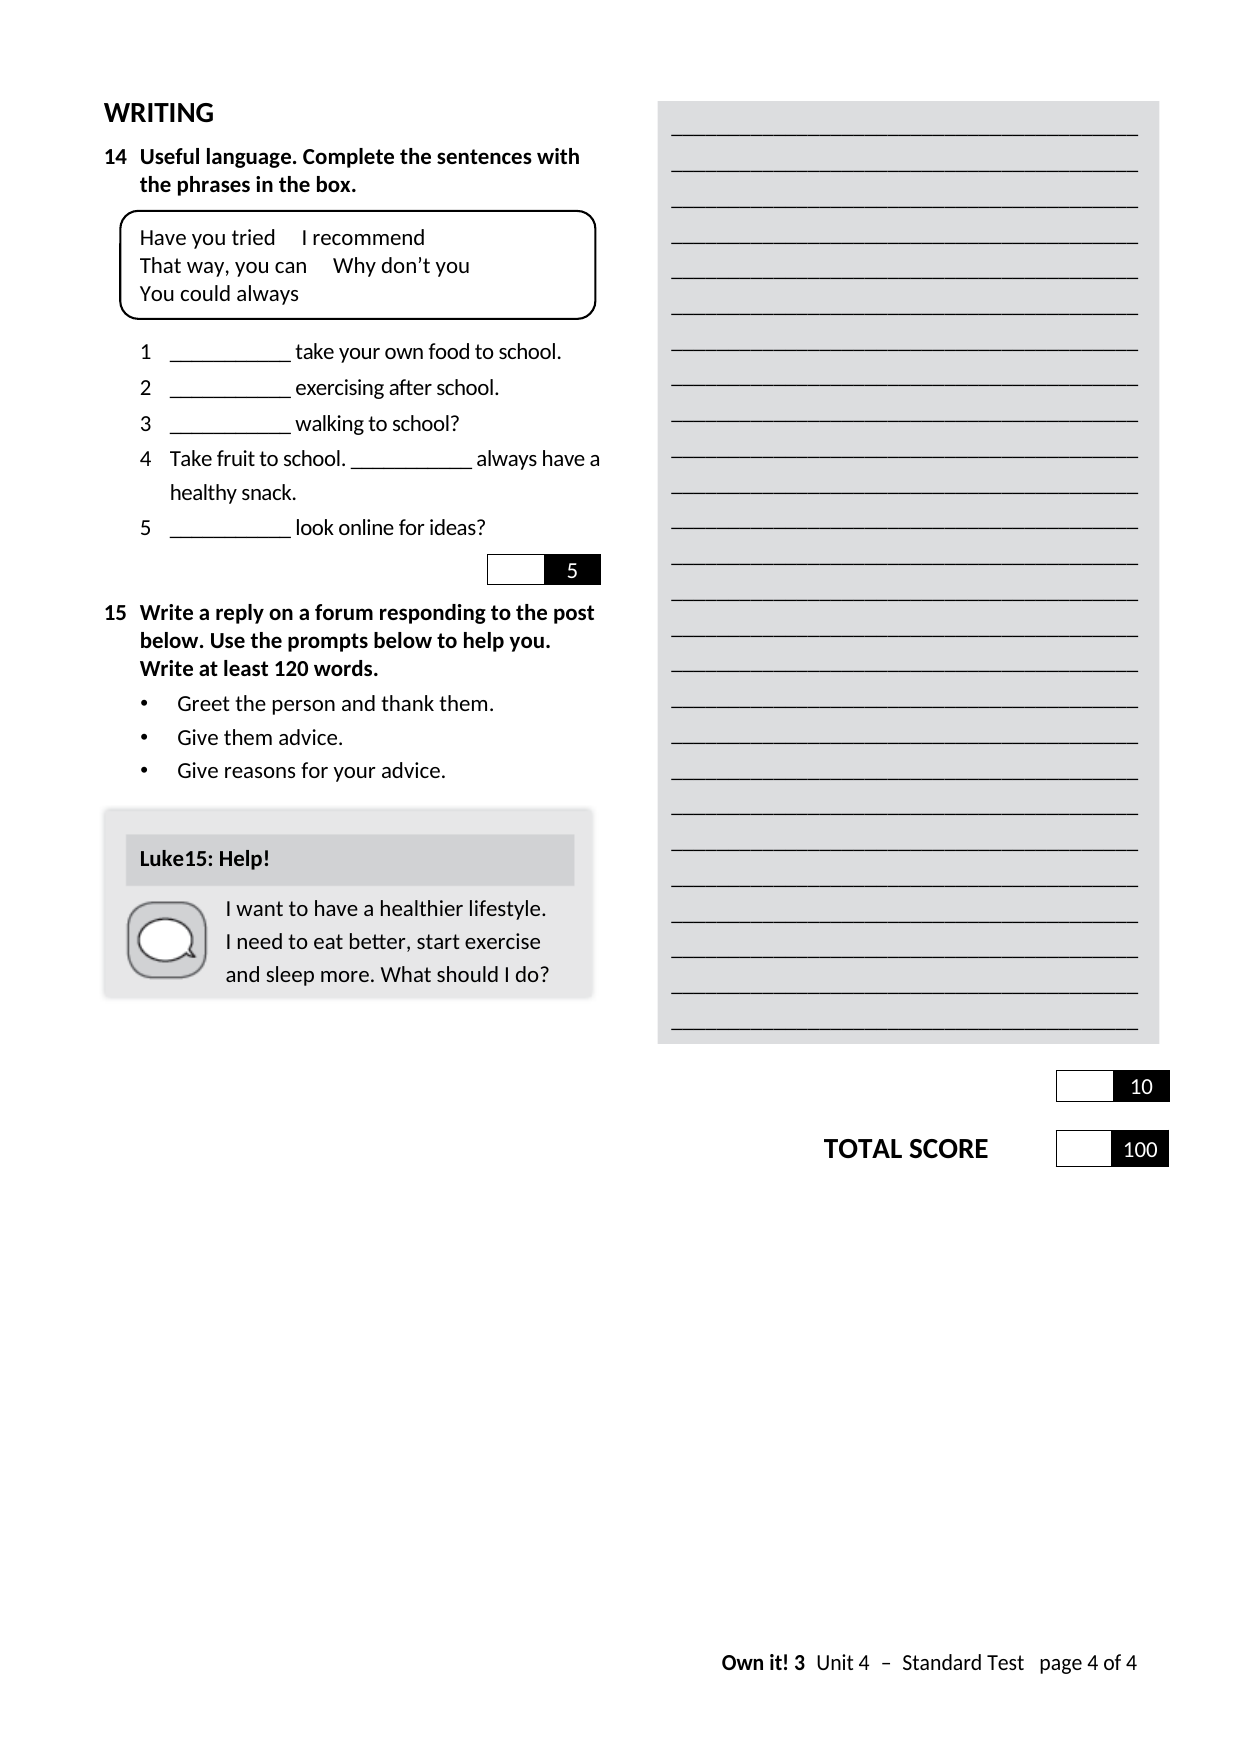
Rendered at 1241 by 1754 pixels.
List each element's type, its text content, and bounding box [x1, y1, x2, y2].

list Give reasons for your advice. [139, 751, 610, 784]
text 2 ___________ exercising after school. [139, 368, 610, 401]
table_header 100 [1112, 1131, 1168, 1166]
text _________________________________________ [671, 928, 1141, 961]
table_header [488, 555, 544, 584]
text _________________________________________ [671, 892, 1141, 926]
text WRITING [103, 94, 606, 129]
list I want to have a healthier lifestyle. I need to eat better, start exercise and sleep more. What should I do? [225, 888, 610, 988]
text 1 ___________ take your own food to school. [139, 332, 610, 365]
text _________________________________________ [671, 178, 1141, 211]
text _________________________________________ [671, 392, 1141, 425]
text _________________________________________ [671, 642, 1141, 676]
list Give them advice. [139, 718, 610, 751]
text _________________________________________ [671, 356, 1141, 390]
text _________________________________________ [671, 571, 1141, 604]
table_header 5 [545, 555, 600, 584]
text _________________________________________ [671, 678, 1141, 711]
text _________________________________________ [671, 321, 1141, 354]
text _________________________________________ [671, 999, 1141, 1033]
text 5 ___________ look online for ideas? [139, 508, 610, 542]
text _________________________________________ [671, 606, 1141, 640]
text _________________________________________ [671, 821, 1141, 854]
text _________________________________________ [671, 857, 1141, 890]
list Greet the person and thank them. [139, 684, 610, 718]
text 4 Take fruit to school. ___________ always have a healthy snack. [139, 439, 610, 506]
text _________________________________________ [671, 142, 1141, 175]
text _________________________________________ [671, 106, 1141, 139]
text _________________________________________ [671, 285, 1141, 318]
text _________________________________________ [671, 714, 1141, 747]
text 14 Useful language. Complete the sentences with the phrases in the box. [103, 142, 606, 198]
text _________________________________________ [671, 499, 1141, 533]
text _________________________________________ [671, 785, 1141, 818]
text _________________________________________ [671, 213, 1141, 247]
text _________________________________________ [671, 249, 1141, 282]
text _________________________________________ [671, 964, 1141, 997]
text Have you tried I recommend [139, 223, 594, 251]
text You could always [139, 279, 594, 307]
text _________________________________________ [671, 428, 1141, 461]
table_header TOTAL SCORE [738, 1130, 1056, 1166]
picture [657, 101, 1160, 1044]
text _________________________________________ [671, 749, 1141, 783]
text 3 ___________ walking to school? [139, 403, 610, 437]
text 15 Write a reply on a forum responding to the post below. Use the prompts below to help you. Write at least 120 words. [103, 598, 606, 682]
table_header [1057, 1131, 1111, 1166]
text _________________________________________ [671, 535, 1141, 568]
table_header [1057, 1071, 1113, 1101]
table_header 10 [1114, 1071, 1169, 1101]
text That way, you can Why don’t you [139, 251, 594, 279]
text _________________________________________ [671, 463, 1141, 497]
text Luke15: Help! [139, 838, 610, 872]
